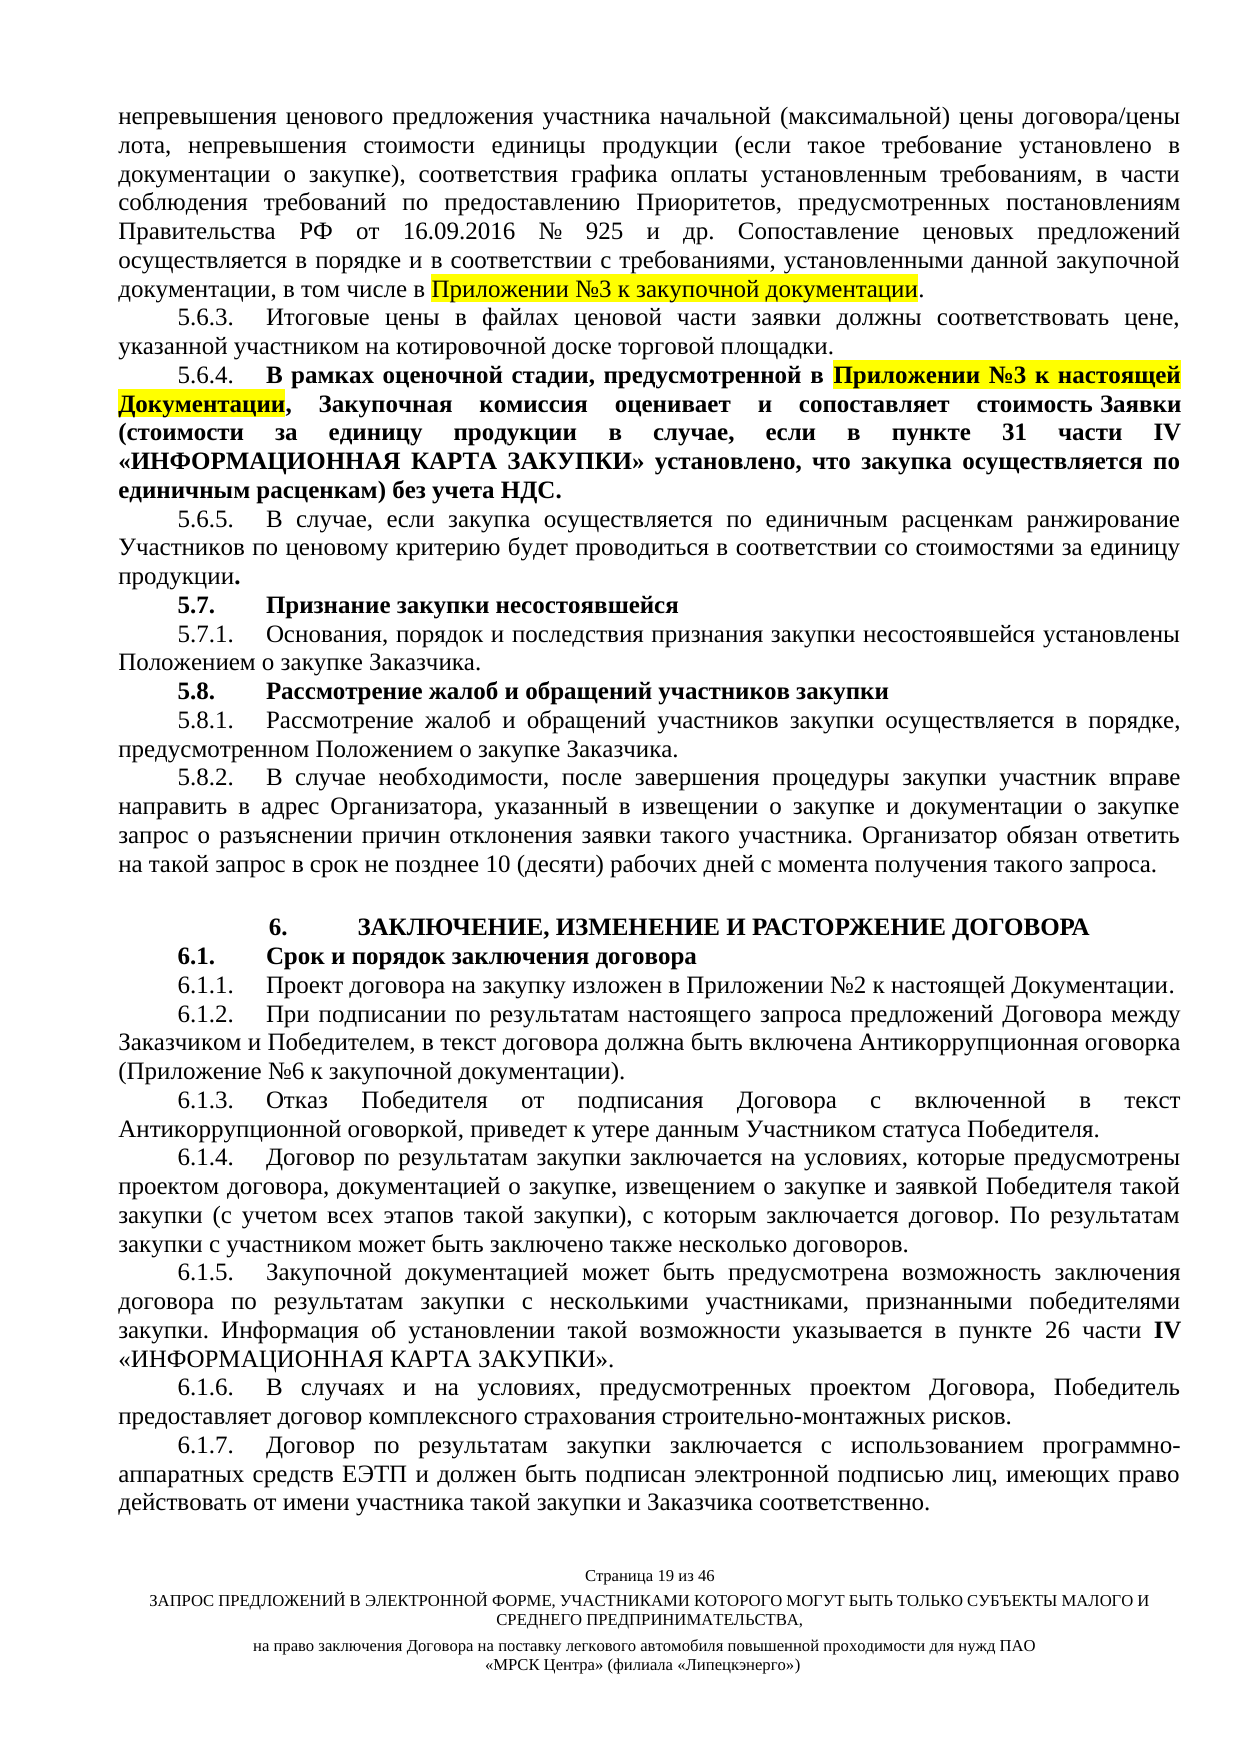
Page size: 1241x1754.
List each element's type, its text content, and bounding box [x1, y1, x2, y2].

subtitle Рассмотрение жалоб и обращений участников закупки [118, 676, 1181, 705]
subtitle Рассмотрение жалоб и обращений участников закупки осуществляется в порядке, предусмотренном Положением о закупке Заказчика. [118, 705, 1181, 762]
subtitle Отказ Победителя от подписания Договора с включенной в текст Антикоррупционной оговоркой, приведет к утере данным Участником статуса Победителя. [118, 1085, 1181, 1142]
subtitle При подписании по результатам настоящего запроса предложений Договора между Заказчиком и Победителем, в текст договора должна быть включена Антикоррупционная оговорка (Приложение №6 к закупочной документации). [118, 999, 1181, 1085]
subtitle Итоговые цены в файлах ценовой части заявки должны соответствовать цене, указанной участником на котировочной доске торговой площадки. [118, 302, 1181, 360]
subtitle Договор по результатам закупки заключается на условиях, которые предусмотрены проектом договора, документацией о закупке, извещением о закупке и заявкой Победителя такой закупки (с учетом всех этапов такой закупки), с которым заключается договор. По результатам закупки с участником может быть заключено также несколько договоров. [118, 1142, 1181, 1257]
subtitle Проект договора на закупку изложен в Приложении №2 к настоящей Документации. [118, 970, 1181, 999]
subtitle Основания, порядок и последствия признания закупки несостоявшейся установлены Положением о закупке Заказчика. [118, 619, 1181, 676]
subtitle ЗАКЛЮЧЕНИЕ, ИЗМЕНЕНИЕ И РАСТОРЖЕНИЕ ДОГОВОРА [118, 912, 1181, 941]
subtitle В случаях и на условиях, предусмотренных проектом Договора, Победитель предоставляет договор комплексного страхования строительно-монтажных рисков. [118, 1372, 1181, 1430]
subtitle В случае, если закупка осуществляется по единичным расценкам ранжирование Участников по ценовому критерию будет проводиться в соответствии со стоимостями за единицу продукции. [118, 504, 1181, 590]
subtitle Договор по результатам закупки заключается с использованием программно-аппаратных средств ЕЭТП и должен быть подписан электронной подписью лиц, имеющих право действовать от имени участника такой закупки и Заказчика соответственно. [118, 1430, 1181, 1516]
subtitle В случае необходимости, после завершения процедуры закупки участник вправе направить в адрес Организатора, указанный в извещении о закупке и документации о закупке запрос о разъяснении причин отклонения заявки такого участника. Организатор обязан ответить на такой запрос в срок не позднее 10 (десяти) рабочих дней с момента получения такого запроса. [118, 762, 1181, 877]
subtitle Срок и порядок заключения договора [118, 941, 1181, 970]
subtitle Признание закупки несостоявшейся [118, 590, 1181, 619]
subtitle В рамках оценочной стадии, предусмотренной в Приложении №3 к настоящей Документации, Закупочная комиссия оценивает и сопоставляет стоимость Заявки (стоимости за единицу продукции в случае, если в пункте 31 части IV «ИНФОРМАЦИОННАЯ КАРТА ЗАКУПКИ» установлено, что закупка осуществляется по единичным расценкам) без учета НДС. [118, 360, 1181, 504]
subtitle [118, 101, 1181, 302]
subtitle Закупочной документацией может быть предусмотрена возможность заключения договора по результатам закупки с несколькими участниками, признанными победителями закупки. Информация об установлении такой возможности указывается в пункте 26 части IV «ИНФОРМАЦИОННАЯ КАРТА ЗАКУПКИ». [118, 1257, 1181, 1372]
